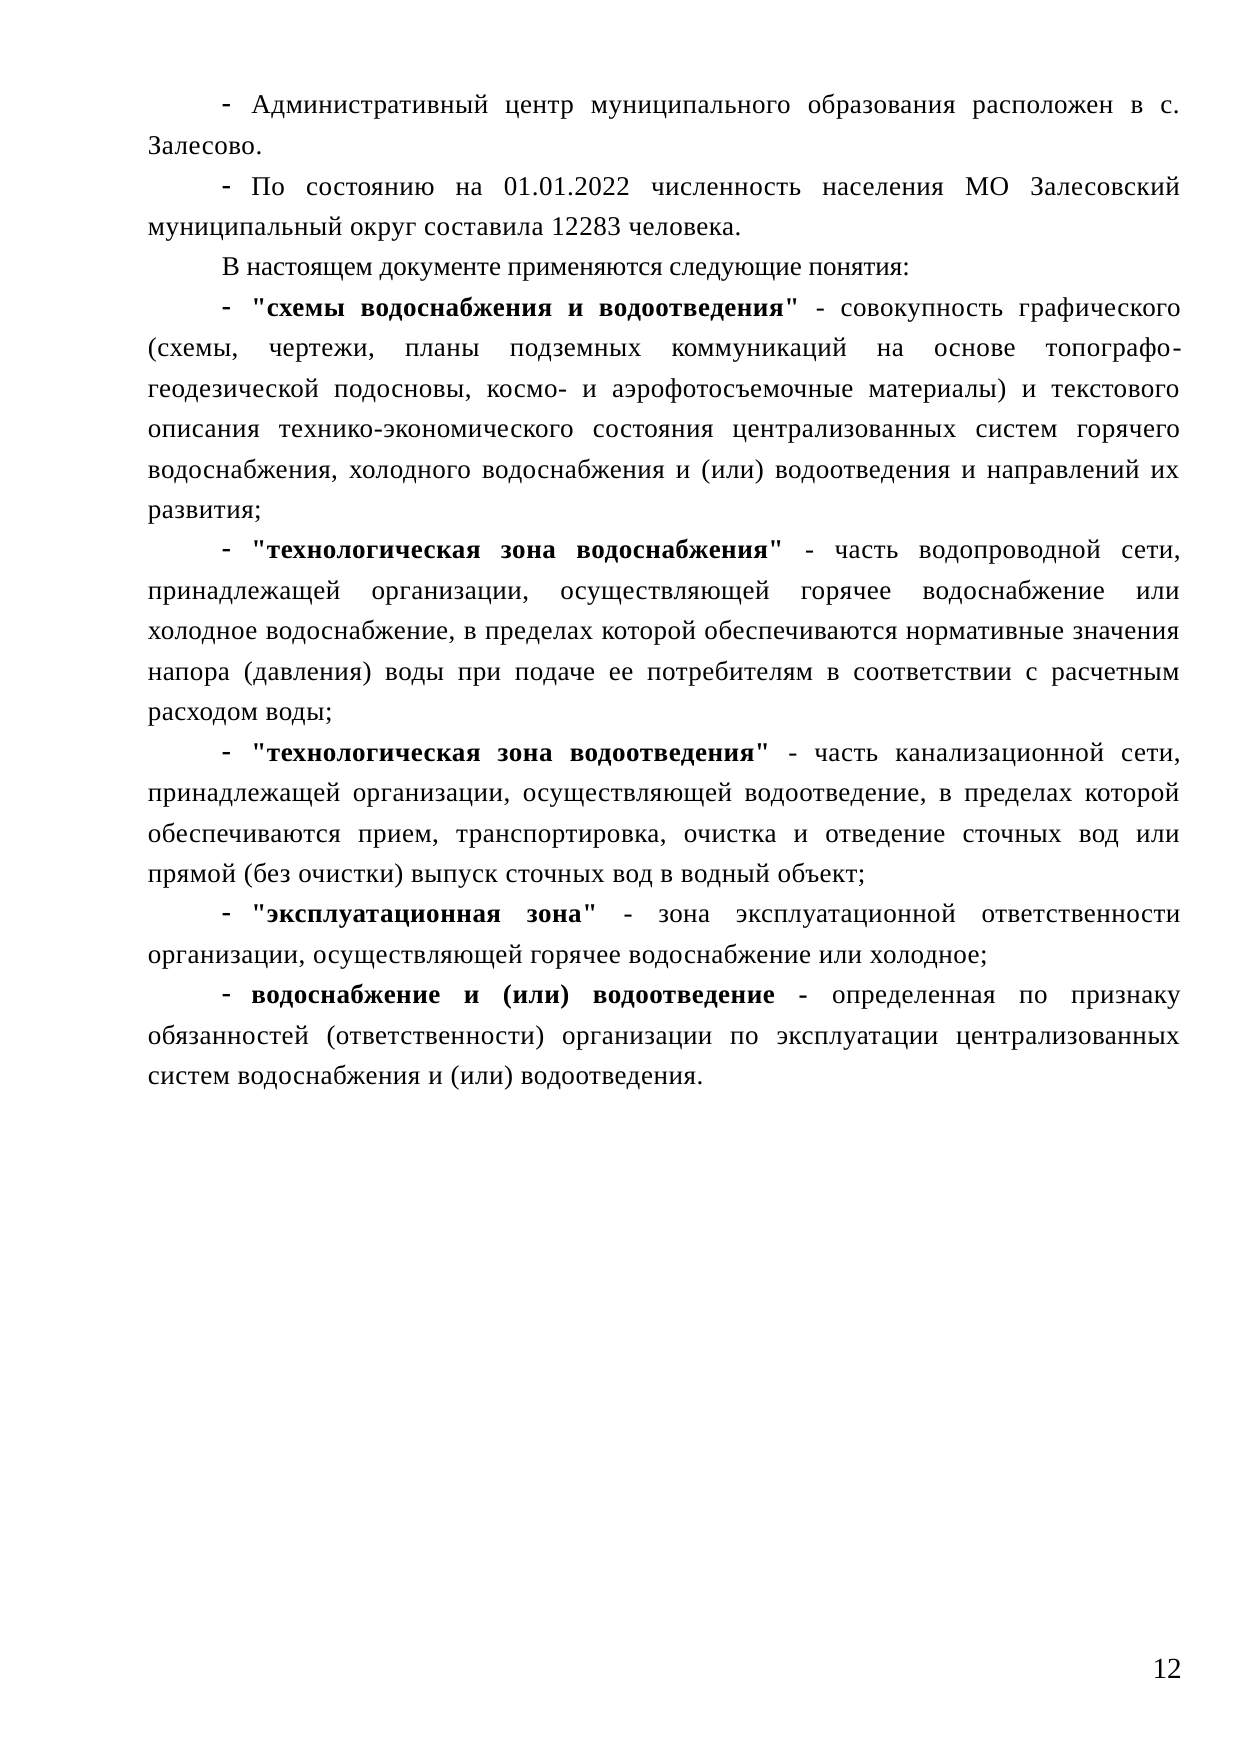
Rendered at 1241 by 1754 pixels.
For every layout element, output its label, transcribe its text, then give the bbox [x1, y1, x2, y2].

list "схемы водоснабжения и водоотведения" - совокупность графического (схемы, чертежи, планы подземных коммуникаций на основе топографогеодезической подосновы, космо- и аэрофотосъемочные материалы) и текстового описания технико-экономического состояния централизованных систем горячего водоснабжения, холодного водоснабжения и (или) водоотведения и направлений их развития; [148, 291, 1181, 524]
list "технологическая зона водоснабжения" - часть водопроводной сети, принадлежащей организации, осуществляющей горячее водоснабжение или холодное водоснабжение, в пределах которой обеспечиваются нормативные значения напора (давления) воды при подаче ее потребителям в соответствии с расчетным расходом воды; [148, 533, 1181, 726]
list По состоянию на 01.01.2022 численность населения МО Залесовский муниципальный округ составила 12283 человека. [148, 169, 1181, 241]
list "эксплуатационная зона" - зона эксплуатационной ответственности организации, осуществляющей горячее водоснабжение или холодное; [148, 897, 1181, 969]
list "технологическая зона водоотведения" - часть канализационной сети, принадлежащей организации, осуществляющей водоотведение, в пределах которой обеспечиваются прием, транспортировка, очистка и отведение сточных вод или прямой (без очистки) выпуск сточных вод в водный объект; [148, 736, 1181, 888]
list водоснабжение и (или) водоотведение - определенная по признаку обязанностей (ответственности) организации по эксплуатации централизованных систем водоснабжения и (или) водоотведения. [148, 978, 1181, 1091]
text В настоящем документе применяются следующие понятия: [222, 251, 1181, 282]
list Административный центр муниципального образования расположен в с. Залесово. [148, 89, 1181, 160]
